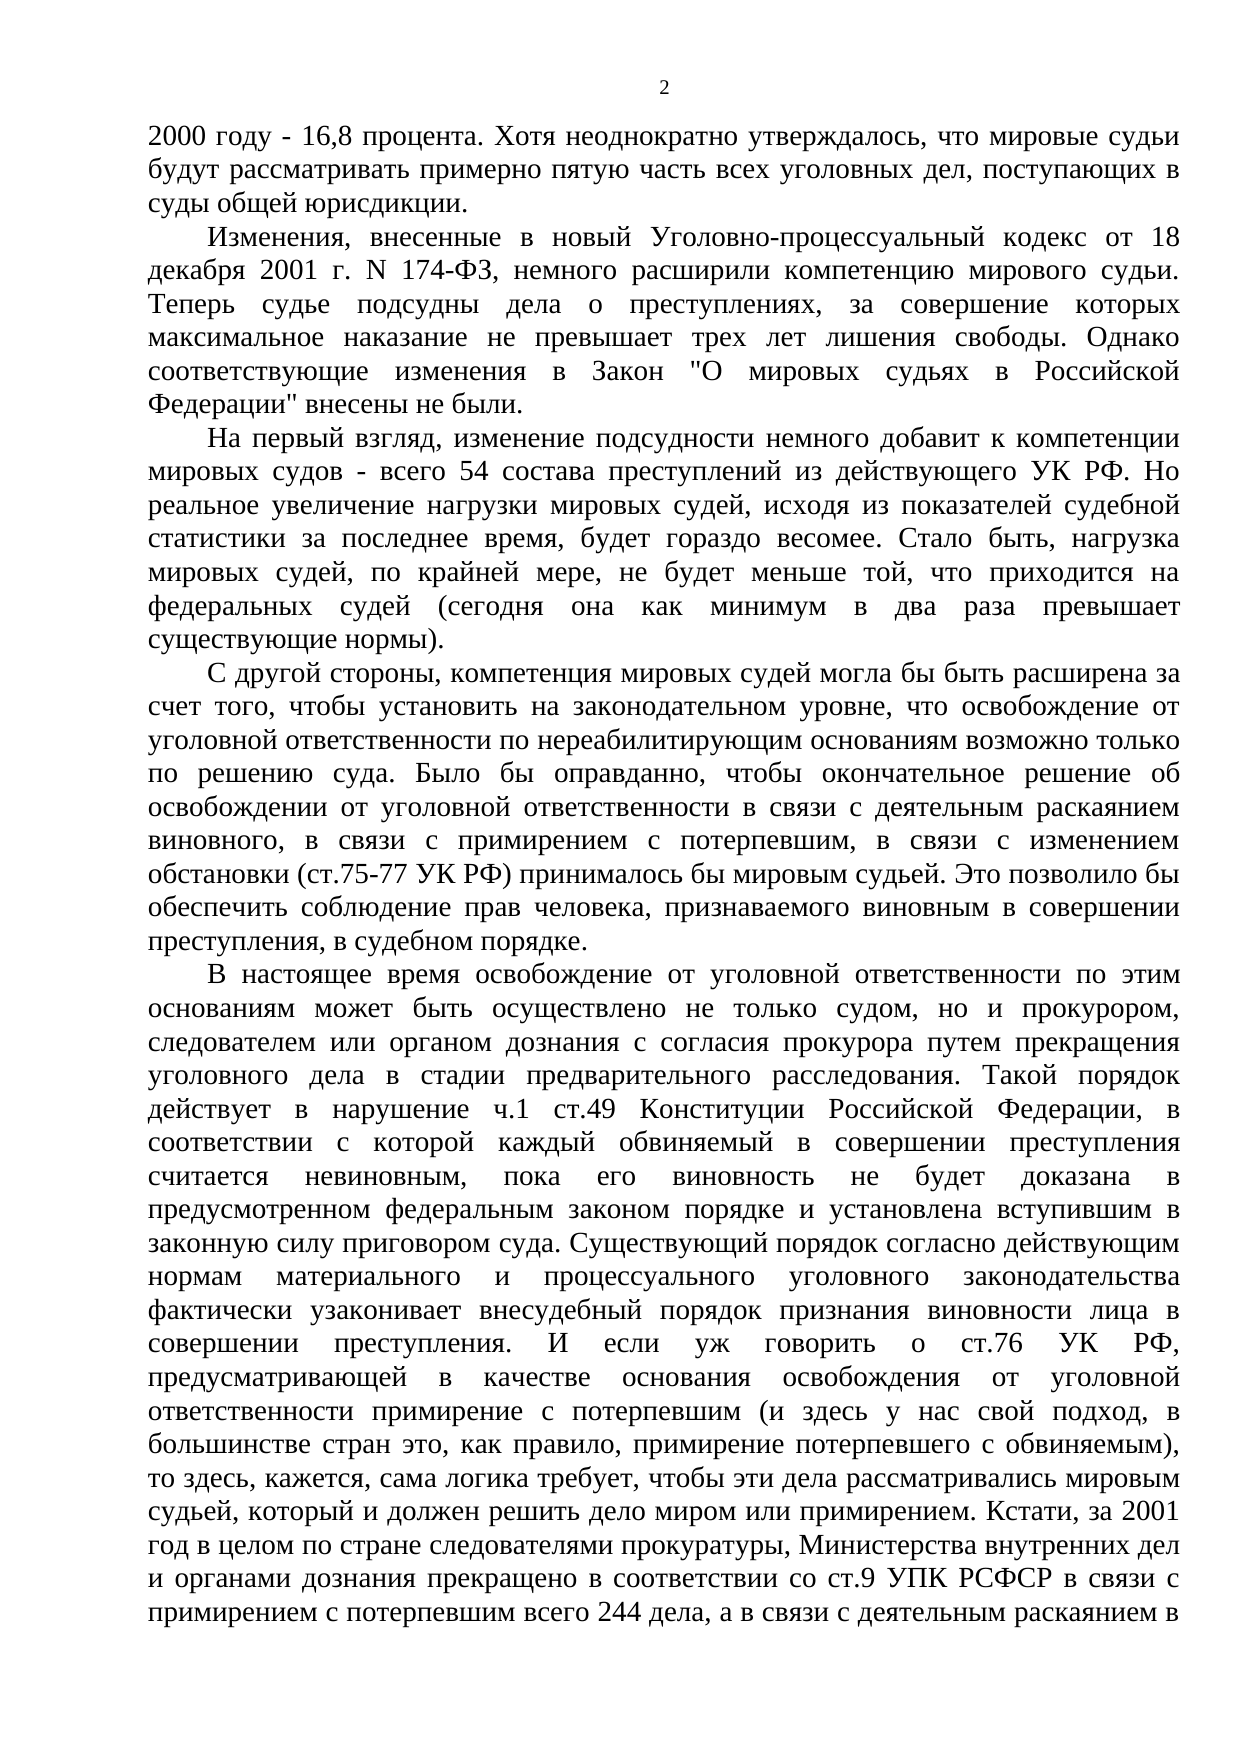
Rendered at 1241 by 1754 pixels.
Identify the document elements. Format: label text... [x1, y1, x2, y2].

text С другой стороны, компетенция мировых судей могла бы быть расширена за счет того, чтобы установить на законодательном уровне, что освобождение от уголовной ответственности по нереабилитирующим основаниям возможно только по решению суда. Было бы оправданно, чтобы окончательное решение об освобождении от уголовной ответственности в связи с деятельным раскаянием виновного, в связи с примирением с потерпевшим, в связи с изменением обстановки (ст.75-77 УК РФ) принималось бы мировым судьей. Это позволило бы обеспечить соблюдение прав человека, признаваемого виновным в совершении преступления, в судебном порядке. [148, 655, 1181, 957]
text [148, 118, 1181, 219]
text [148, 957, 1181, 1627]
text На первый взгляд, изменение подсудности немного добавит к компетенции мировых судов - всего 54 состава преступлений из действующего УК РФ. Но реальное увеличение нагрузки мировых судей, исходя из показателей судебной статистики за последнее время, будет гораздо весомее. Стало быть, нагрузка мировых судей, по крайней мере, не будет меньше той, что приходится на федеральных судей (сегодня она как минимум в два раза превышает существующие нормы). [148, 420, 1181, 655]
text Изменения, внесенные в новый Уголовно-процессуальный кодекс от 18 декабря 2001 г. N 174-ФЗ, немного расширили компетенцию мирового судьи. Теперь судье подсудны дела о преступлениях, за совершение которых максимальное наказание не превышает трех лет лишения свободы. Однако соответствующие изменения в Закон "О мировых судьях в Российской Федерации" внесены не были. [148, 219, 1181, 420]
